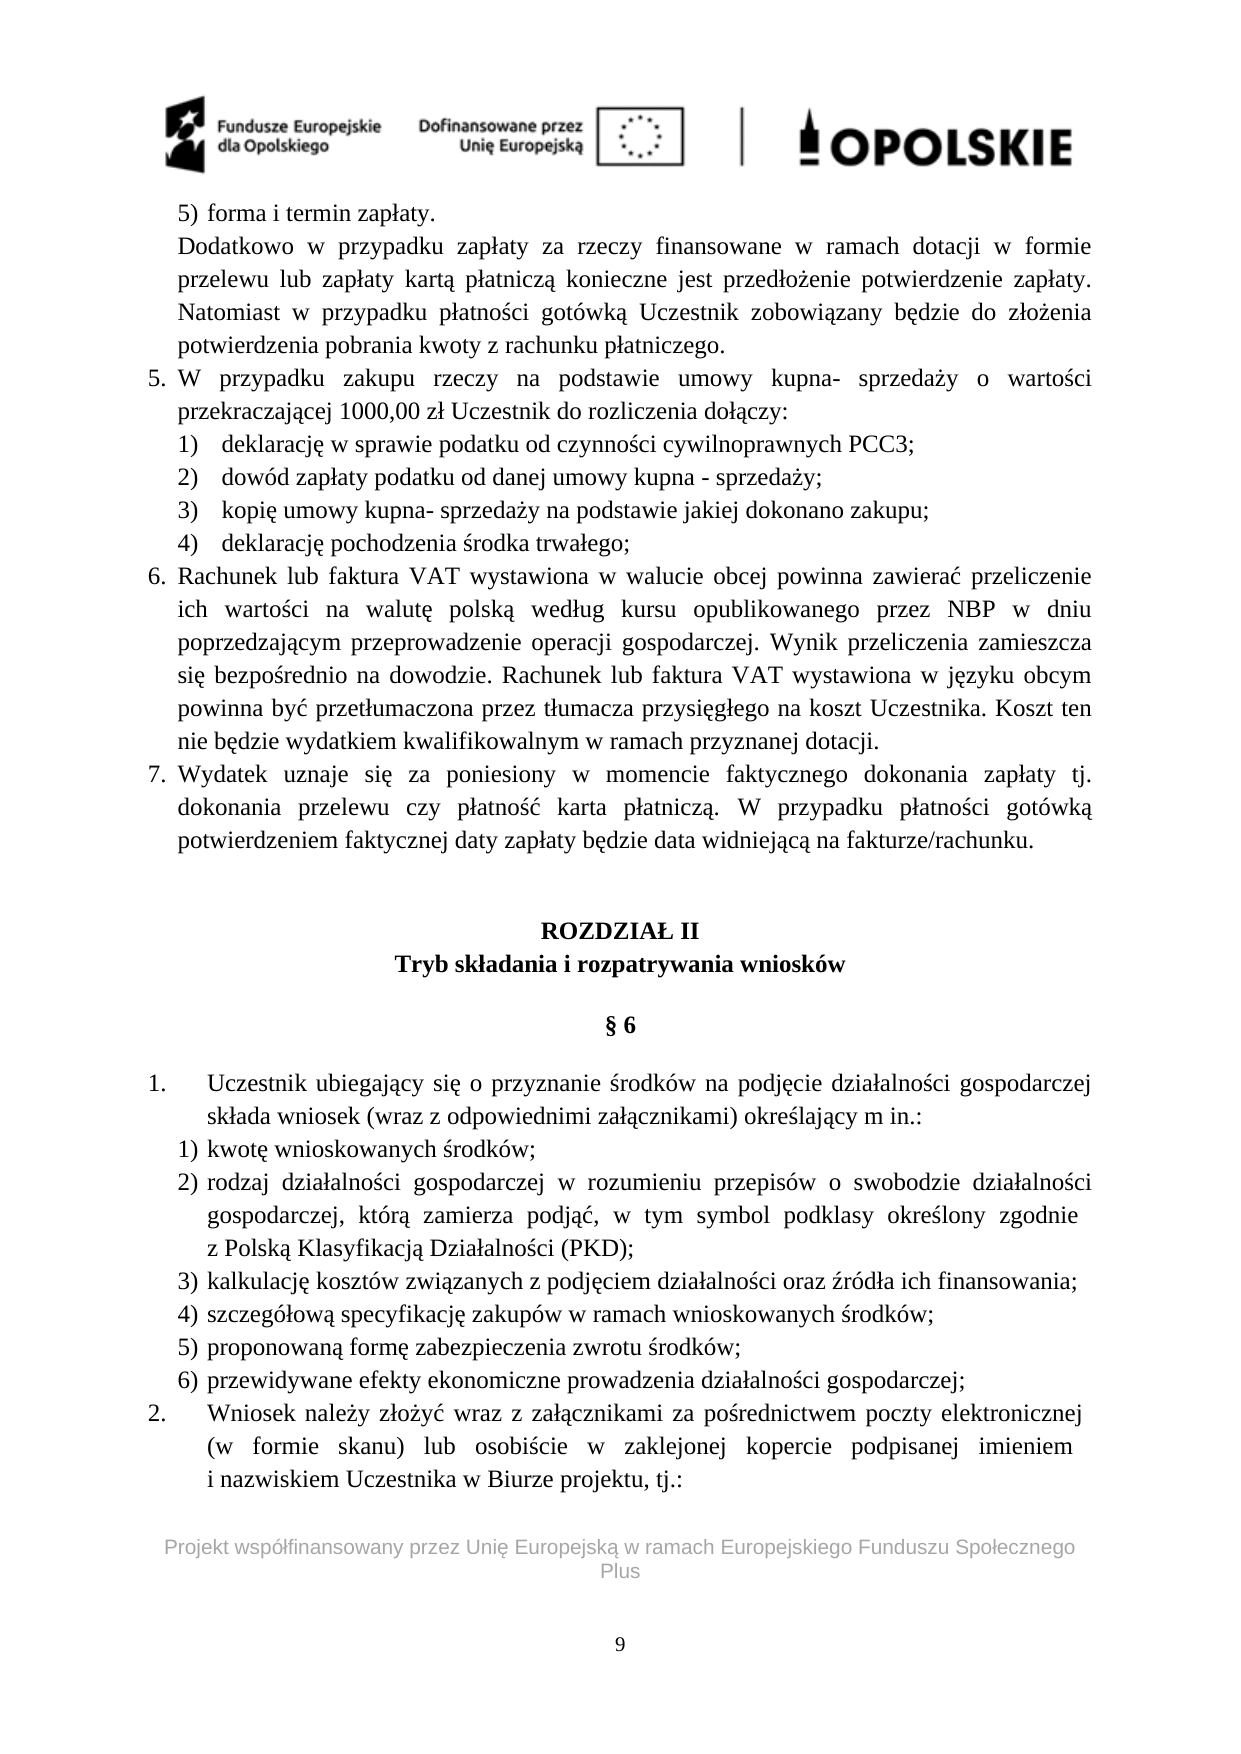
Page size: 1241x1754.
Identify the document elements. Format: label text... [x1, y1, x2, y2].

list dowód zapłaty podatku od danej umowy kupna - sprzedaży; [177, 462, 1092, 491]
text ROZDZIAŁ II [148, 916, 1092, 944]
list przewidywane efekty ekonomiczne prowadzenia działalności gospodarczej; [177, 1365, 1092, 1394]
list W przypadku zakupu rzeczy na podstawie umowy kupna- sprzedaży o wartości przekraczającej 1000,00 zł Uczestnik do rozliczenia dołączy: [148, 363, 1092, 425]
list Wydatek uznaje się za poniesiony w momencie faktycznego dokonania zapłaty tj. dokonania przelewu czy płatność karta płatniczą. W przypadku płatności gotówką potwierdzeniem faktycznej daty zapłaty będzie data widniejącą na fakturze/rachunku. [148, 759, 1092, 854]
list rodzaj działalności gospodarczej w rozumieniu przepisów o swobodzie działalności gospodarczej, którą zamierza podjąć, w tym symbol podklasy określony zgodnie z Polską Klasyfikacją Działalności (PKD); [177, 1167, 1092, 1262]
text § 6 [148, 1011, 1092, 1039]
list szczegółową specyfikację zakupów w ramach wnioskowanych środków; [177, 1299, 1092, 1328]
list kalkulację kosztów związanych z podjęciem działalności oraz źródła ich finansowania; [177, 1266, 1092, 1295]
list Wniosek należy złożyć wraz z załącznikami za pośrednictwem poczty elektronicznej (w formie skanu) lub osobiście w zaklejonej kopercie podpisanej imieniem i nazwiskiem Uczestnika w Biurze projektu, tj.: [148, 1398, 1092, 1493]
list deklarację w sprawie podatku od czynności cywilnoprawnych PCC3; [177, 429, 1092, 458]
list forma i termin zapłaty. [177, 198, 1092, 227]
list deklarację pochodzenia środka trwałego; [177, 528, 1092, 557]
text Tryb składania i rozpatrywania wniosków [148, 949, 1092, 977]
list kwotę wnioskowanych środków; [177, 1134, 1092, 1163]
list proponowaną formę zabezpieczenia zwrotu środków; [177, 1332, 1092, 1361]
picture [147, 73, 1092, 198]
text Dodatkowo w przypadku zapłaty za rzeczy finansowane w ramach dotacji w formie przelewu lub zapłaty kartą płatniczą konieczne jest przedłożenie potwierdzenie zapłaty. Natomiast w przypadku płatności gotówką Uczestnik zobowiązany będzie do złożenia potwierdzenia pobrania kwoty z rachunku płatniczego. [177, 231, 1092, 359]
list Uczestnik ubiegający się o przyznanie środków na podjęcie działalności gospodarczej składa wniosek (wraz z odpowiednimi załącznikami) określający m in.: [148, 1068, 1092, 1130]
list Rachunek lub faktura VAT wystawiona w walucie obcej powinna zawierać przeliczenie ich wartości na walutę polską według kursu opublikowanego przez NBP w dniu poprzedzającym przeprowadzenie operacji gospodarczej. Wynik przeliczenia zamieszcza się bezpośrednio na dowodzie. Rachunek lub faktura VAT wystawiona w języku obcym powinna być przetłumaczona przez tłumacza przysięgłego na koszt Uczestnika. Koszt ten nie będzie wydatkiem kwalifikowalnym w ramach przyznanej dotacji. [148, 561, 1092, 755]
list kopię umowy kupna- sprzedaży na podstawie jakiej dokonano zakupu; [177, 495, 1092, 524]
